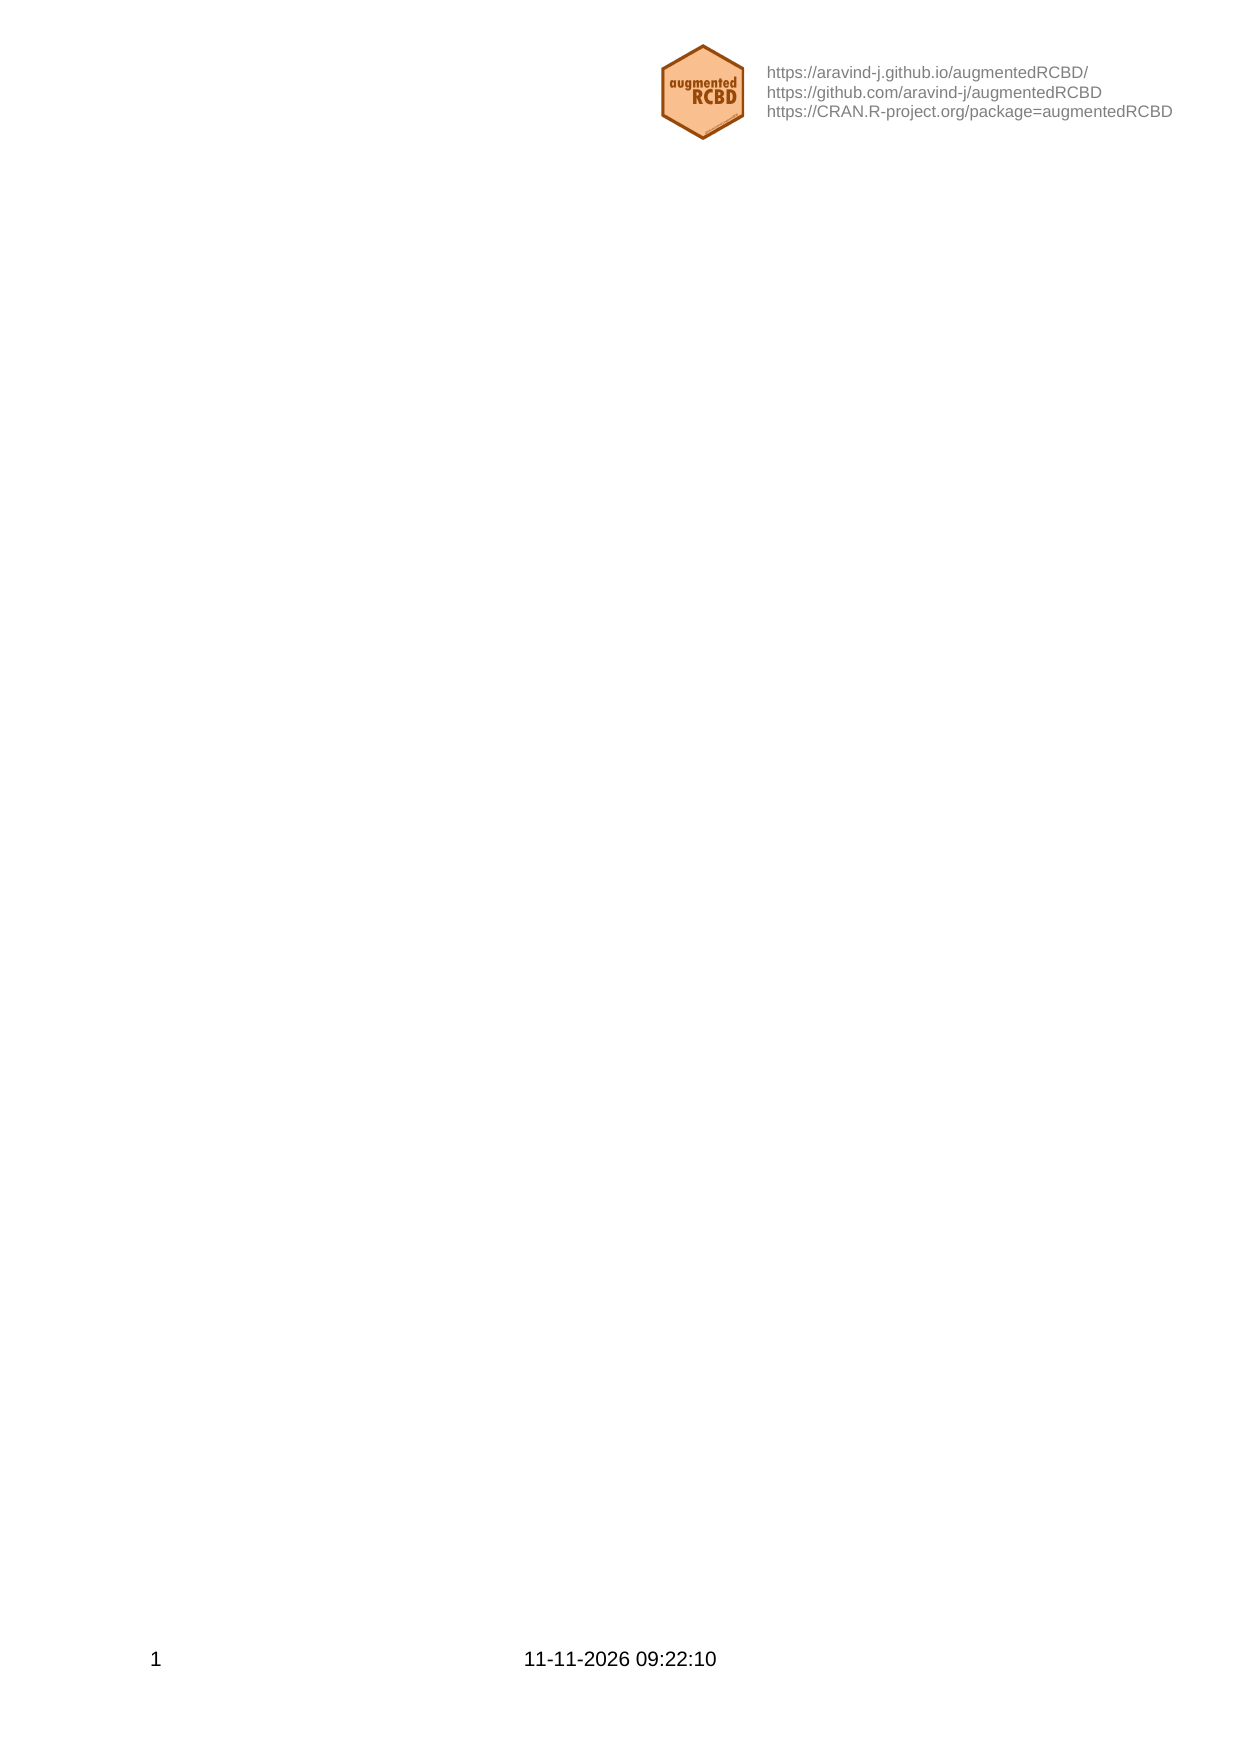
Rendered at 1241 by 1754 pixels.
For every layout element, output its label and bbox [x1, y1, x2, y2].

picture [661, 44, 745, 140]
